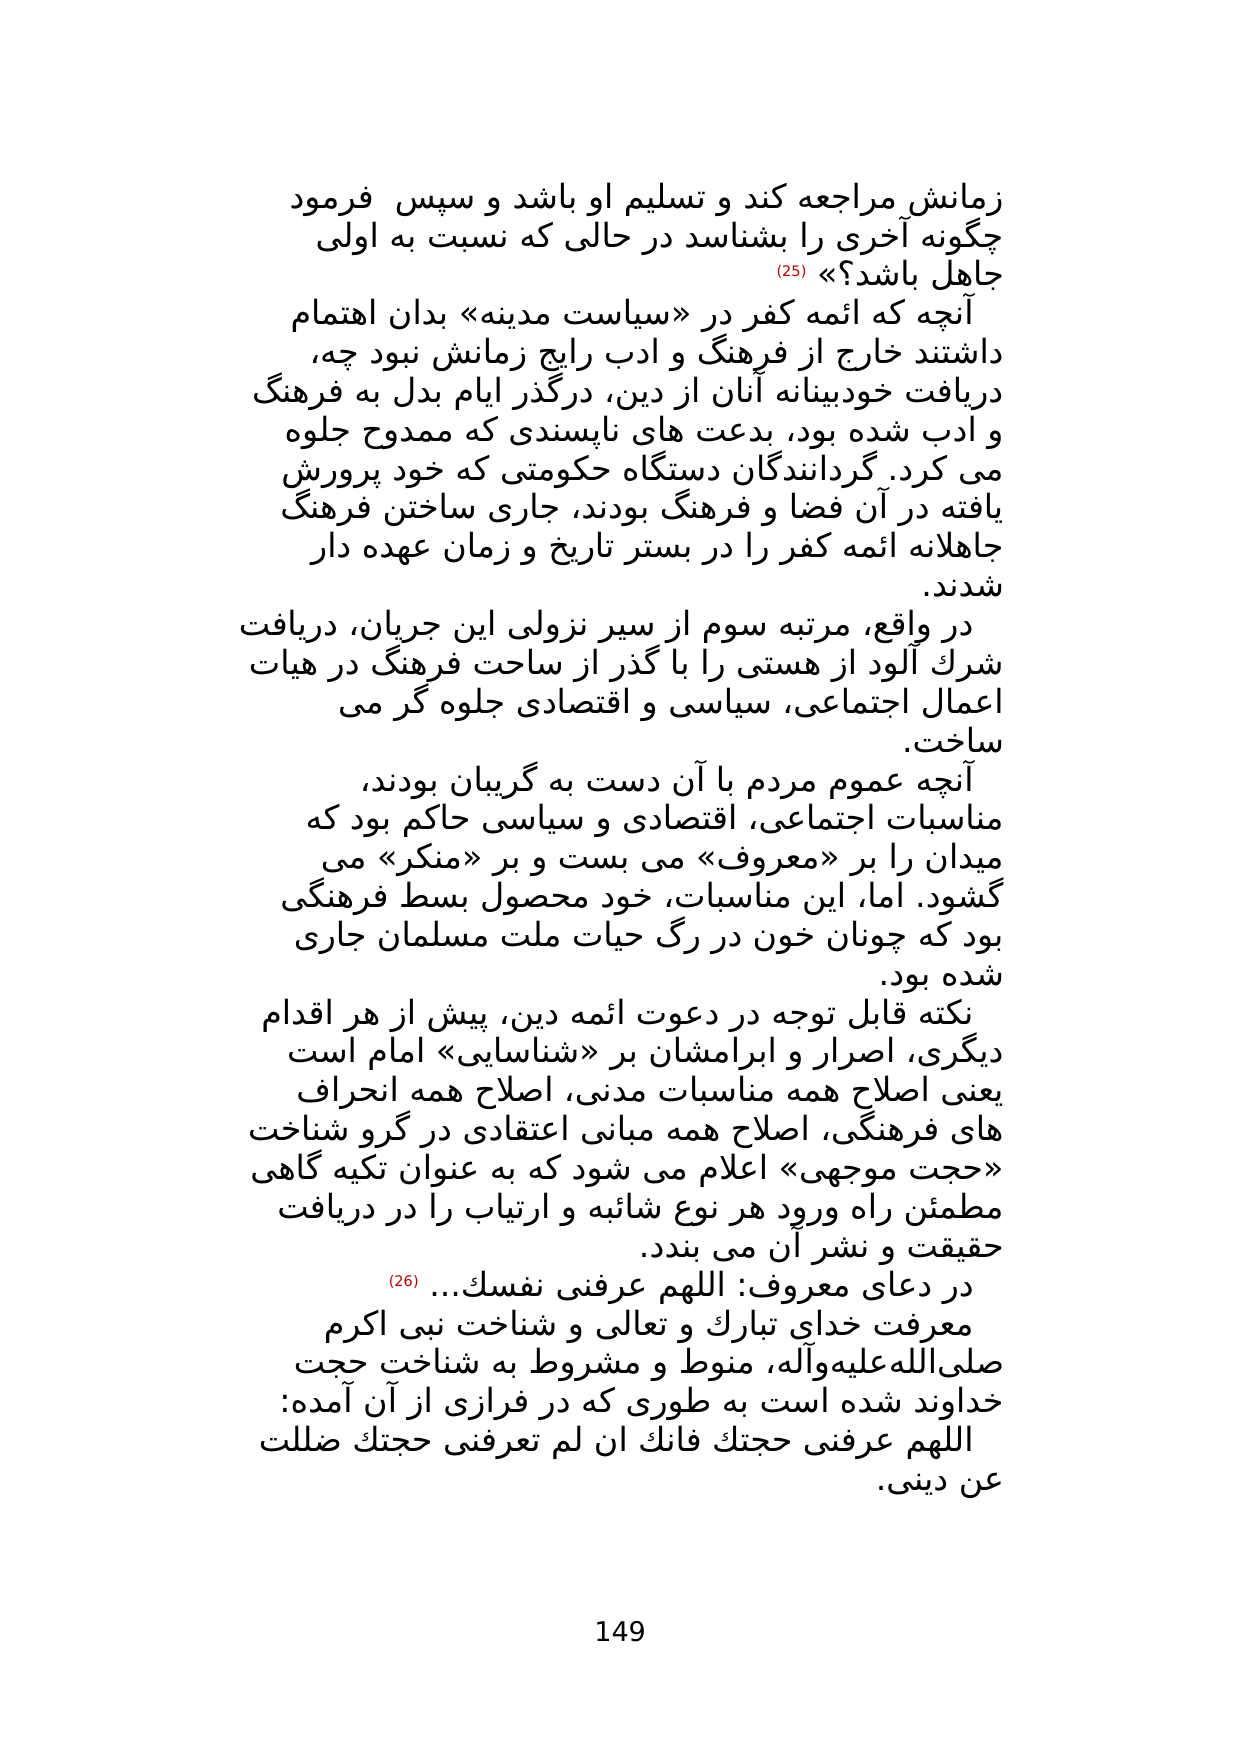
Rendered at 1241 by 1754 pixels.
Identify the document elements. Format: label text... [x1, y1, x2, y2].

text در واقع، مرتبه سوم از سير نزولى اين جريان، دريافت شرك آلود از هستى را با گذر از ساحت فرهنگ در هيات اعمال اجتماعى، سياسى و اقتصادى جلوه گر مى ساخت. [236, 604, 1004, 760]
text نكته قابل توجه در دعوت ائمه دين، پيش از هر اقدام ديگرى، اصرار و ابرامشان بر «شناسايى» امام است يعنى اصلاح همه مناسبات مدنى، اصلاح همه انحراف هاى فرهنگى، اصلاح همه مبانى اعتقادى در گرو شناخت «حجت موجهى» اعلام مى شود كه به عنوان تكيه گاهى مطمئن راه ورود هر نوع شائبه و ارتياب را در دريافت حقيقت و نشر آن مى بندد. [236, 993, 1004, 1265]
text اللهم عرفنى حجتك فانك ان لم تعرفنى حجتك ضللت عن دينى. [236, 1421, 1004, 1498]
text در دعاى معروف: اللهم عرفنى نفسك... (26) [236, 1265, 1004, 1304]
text معرفت خداى تبارك و تعالى و شناخت نبى اكرم صلى‌الله‌عليه‌وآله، منوط و مشروط به شناخت حجت خداوند شده است به طورى كه در فرازى از آن آمده: [236, 1304, 1004, 1421]
text آنچه كه ائمه كفر در «سياست مدينه» بدان اهتمام داشتند خارج از فرهنگ و ادب رايج زمانش نبود چه، دريافت خودبينانه آنان از دين، درگذر ايام بدل به فرهنگ و ادب شده بود، بدعت هاى ناپسندى كه ممدوح جلوه مى كرد. گردانندگان دستگاه حكومتى كه خود پرورش يافته در آن فضا و فرهنگ بودند، جارى ساختن فرهنگ جاهلانه ائمه كفر را در بستر تاريخ و زمان عهده دار شدند. [236, 294, 1004, 604]
text آنچه عموم مردم با آن دست به گريبان بودند، مناسبات اجتماعى، اقتصادى و سياسى حاكم بود كه ميدان را بر «معروف» مى بست و بر «منكر» مى گشود. اما، اين مناسبات، خود محصول بسط فرهنگى بود كه چونان خون در رگ حيات ملت مسلمان جارى شده بود. [236, 760, 1004, 993]
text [236, 177, 1004, 294]
